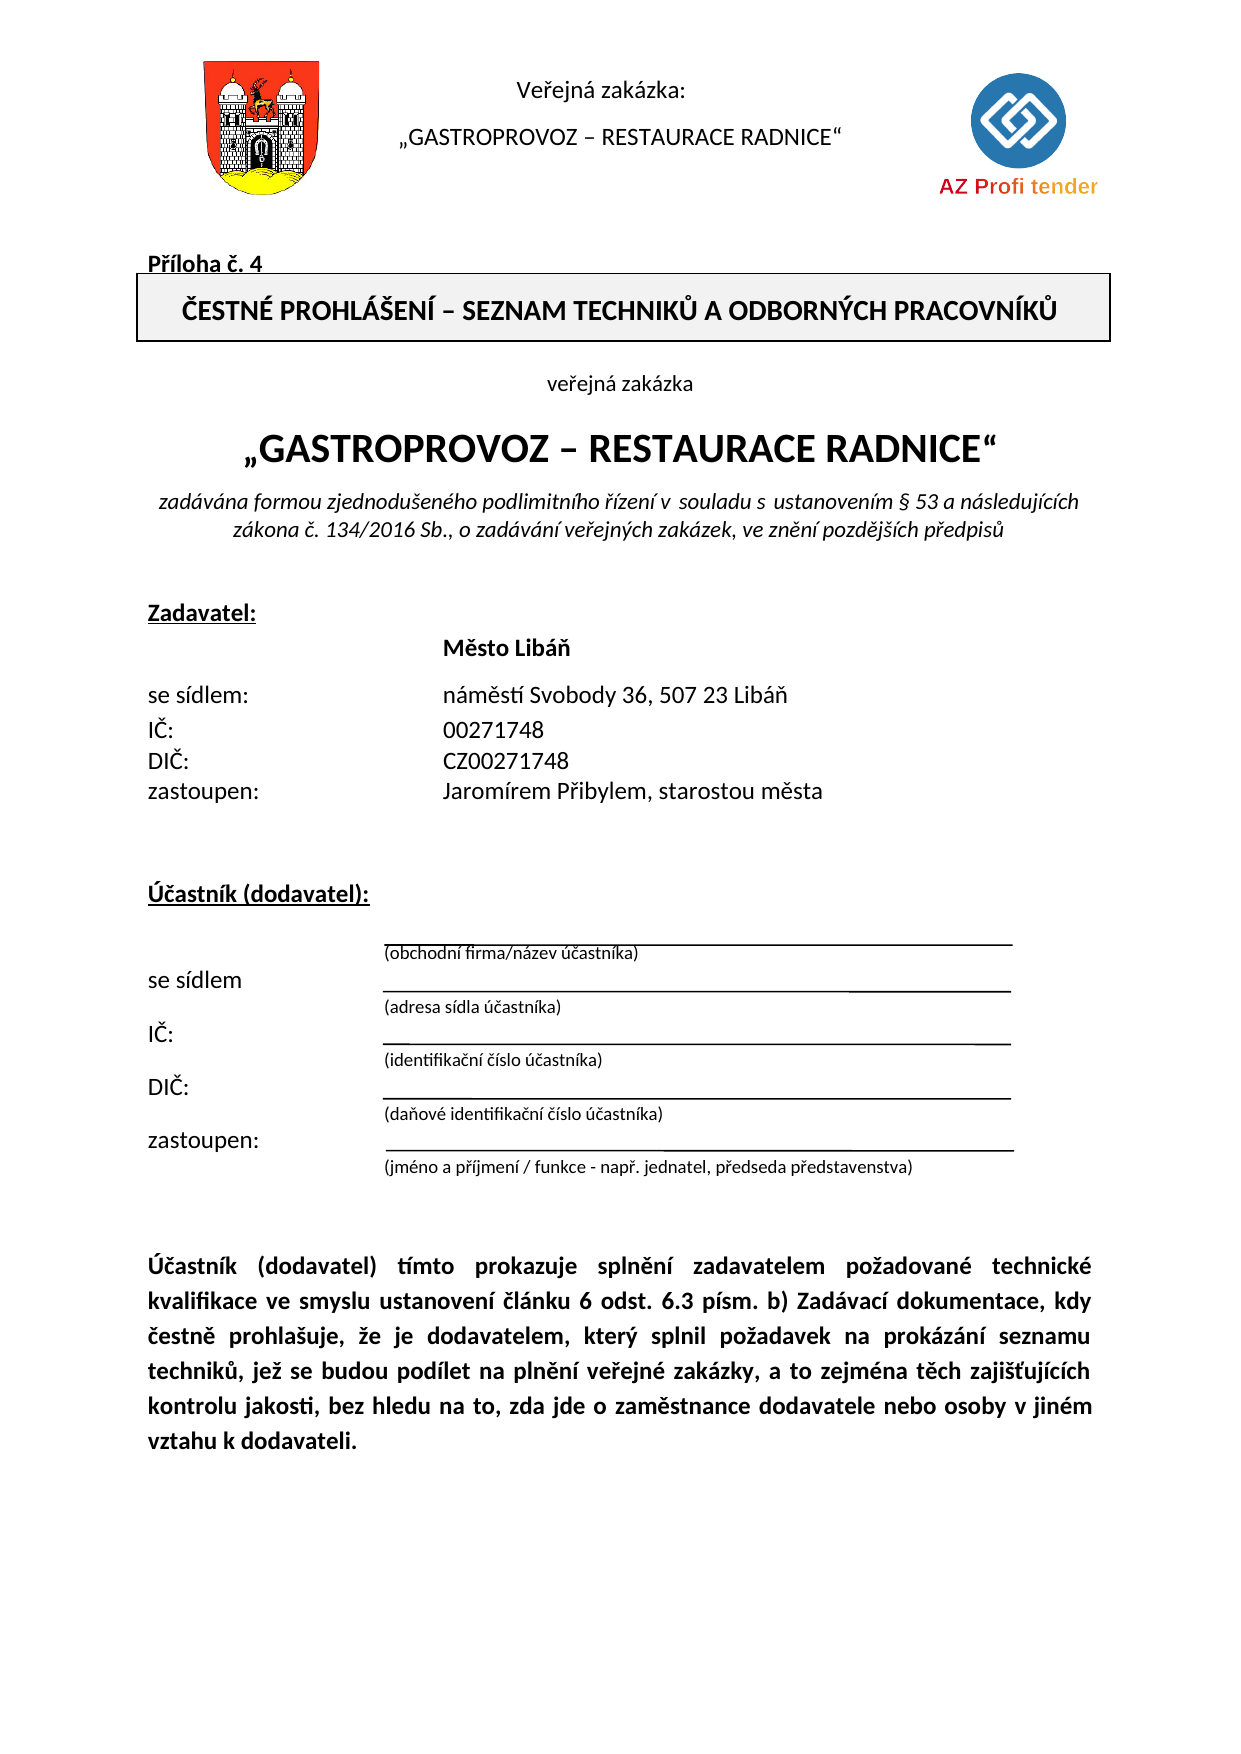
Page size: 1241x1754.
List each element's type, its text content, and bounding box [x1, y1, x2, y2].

text (obchodní firma/název účastníka) [148, 941, 1093, 964]
text Účastník (dodavatel): [148, 878, 1093, 909]
text ČESTNÉ PROHLÁŠENÍ – SEZNAM TECHNIKŮ A ODBORNÝCH PRACOVNÍKŮ [148, 292, 1093, 327]
text „GASTROPROVOZ – RESTAURACE RADNICE“ [148, 422, 1093, 473]
text DIČ: CZ00271748 [148, 745, 1093, 775]
text (jméno a příjmení / funkce - např. jednatel, předseda představenstva) [148, 1155, 1093, 1178]
picture [203, 61, 320, 195]
text (identifikační číslo účastníka) [148, 1048, 1093, 1071]
text DIČ: [148, 1071, 1093, 1102]
picture [939, 73, 1098, 194]
text (adresa sídla účastníka) [148, 995, 1093, 1018]
text veřejná zakázka [148, 369, 1093, 397]
text Zadavatel: [148, 597, 1093, 627]
text (daňové identifikační číslo účastníka) [148, 1102, 1093, 1124]
text zastoupen: Jaromírem Přibylem, starostou města [148, 775, 1093, 806]
text zastoupen: [148, 1124, 1093, 1155]
text IČ: 00271748 [148, 714, 1093, 745]
text Účastník (dodavatel) tímto prokazuje splnění zadavatelem požadované technické kvalifikace ve smyslu ustanovení článku 6 odst. 6.3 písm. b) Zadávací dokumentace, kdy čestně prohlašuje, že je dodavatelem, který splnil požadavek na prokázání seznamu techniků, jež se budou podílet na plnění veřejné zakázky, a to zejména těch zajišťujících kontrolu jakosti, bez hledu na to, zda jde o zaměstnance dodavatele nebo osoby v jiném vztahu k dodavateli. [148, 1250, 1093, 1455]
text Město Libáň [148, 632, 1093, 662]
text Příloha č. 4 [148, 248, 1093, 279]
text se sídlem [148, 964, 1093, 995]
text IČ: [148, 1018, 1093, 1048]
text se sídlem: náměstí Svobody 36, 507 23 Libáň [148, 679, 1093, 710]
text zadávána formou zjednodušeného podlimitního řízení v souladu s ustanovením § 53 a následujících zákona č. 134/2016 Sb., o zadávání veřejných zakázek, ve znění pozdějších předpisů [148, 487, 1093, 543]
